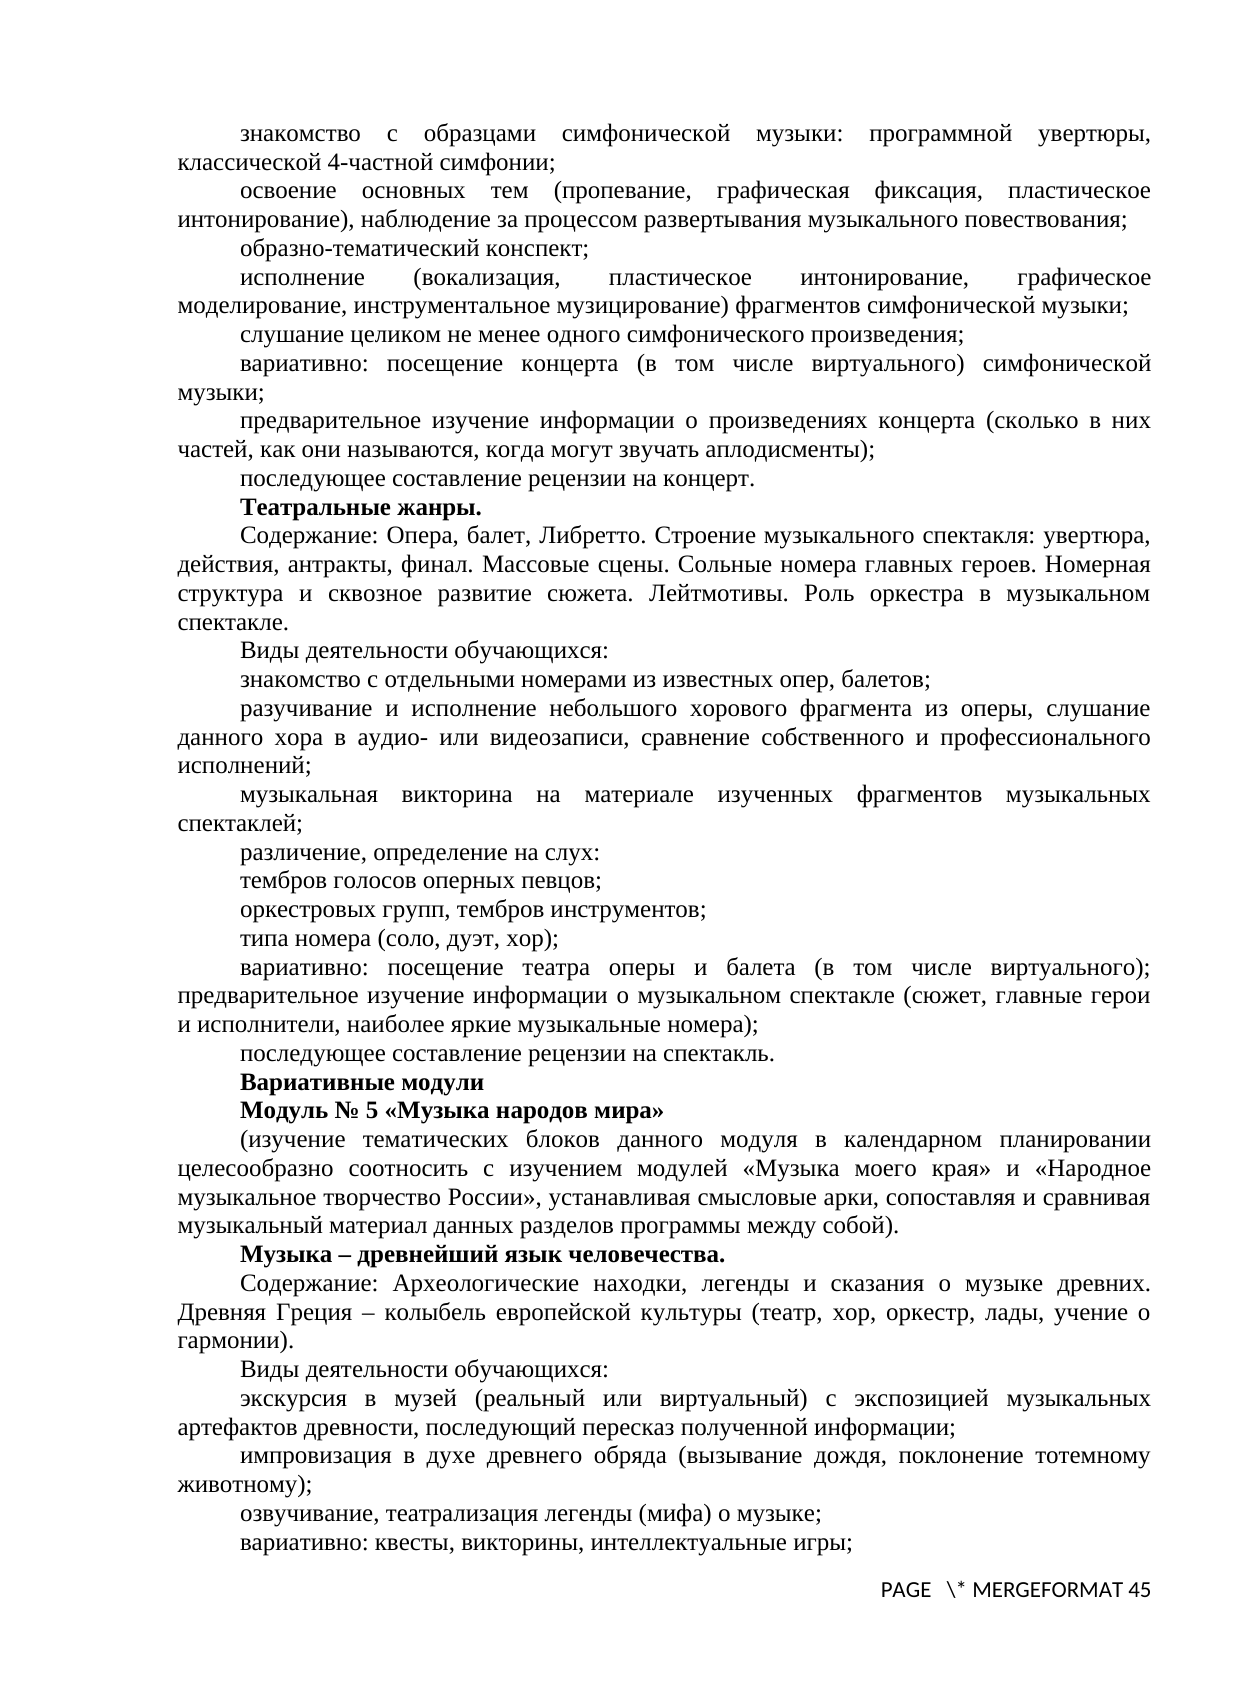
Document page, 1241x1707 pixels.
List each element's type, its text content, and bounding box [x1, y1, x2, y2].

text слушание целиком не менее одного симфонического произведения; [177, 319, 1152, 348]
text Виды деятельности обучающихся: [177, 1354, 1152, 1383]
text исполнение (вокализация, пластическое интонирование, графическое моделирование, инструментальное музицирование) фрагментов симфонической музыки; [177, 262, 1152, 319]
text последующее составление рецензии на концерт. [177, 463, 1152, 492]
text предварительное изучение информации о произведениях концерта (сколько в них частей, как они называются, когда могут звучать аплодисменты); [177, 406, 1152, 463]
text последующее составление рецензии на спектакль. [177, 1038, 1152, 1067]
text разучивание и исполнение небольшого хорового фрагмента из оперы, слушание данного хора в аудио- или видеозаписи, сравнение собственного и профессионального исполнений; [177, 693, 1152, 779]
text знакомство с образцами симфонической музыки: программной увертюры, классической 4-частной симфонии; [177, 118, 1152, 176]
text различение, определение на слух: [177, 837, 1152, 866]
text освоение основных тем (пропевание, графическая фиксация, пластическое интонирование), наблюдение за процессом развертывания музыкального повествования; [177, 176, 1152, 233]
text вариативно: посещение театра оперы и балета (в том числе виртуального); предварительное изучение информации о музыкальном спектакле (сюжет, главные герои и исполнители, наиболее яркие музыкальные номера); [177, 952, 1152, 1038]
text импровизация в духе древнего обряда (вызывание дождя, поклонение тотемному животному); [177, 1441, 1152, 1498]
text вариативно: посещение концерта (в том числе виртуального) симфонической музыки; [177, 348, 1152, 406]
text типа номера (соло, дуэт, хор); [177, 923, 1152, 952]
text тембров голосов оперных певцов; [177, 866, 1152, 894]
text Виды деятельности обучающихся: [177, 636, 1152, 664]
text Содержание: Археологические находки, легенды и сказания о музыке древних. Древняя Греция – колыбель европейской культуры (театр, хор, оркестр, лады, учение о гармонии). [177, 1268, 1152, 1354]
text знакомство с отдельными номерами из известных опер, балетов; [177, 664, 1152, 693]
text Театральные жанры. [177, 492, 1152, 521]
text Модуль № 5 «Музыка народов мира» [177, 1096, 1152, 1124]
text вариативно: квесты, викторины, интеллектуальные игры; [177, 1527, 1152, 1556]
text Вариативные модули [177, 1067, 1152, 1096]
text Содержание: Опера, балет, Либретто. Строение музыкального спектакля: увертюра, действия, антракты, финал. Массовые сцены. Сольные номера главных героев. Номерная структура и сквозное развитие сюжета. Лейтмотивы. Роль оркестра в музыкальном спектакле. [177, 521, 1152, 636]
text Музыка – древнейший язык человечества. [177, 1239, 1152, 1268]
text (изучение тематических блоков данного модуля в календарном планировании целесообразно соотносить с изучением модулей «Музыка моего края» и «Народное музыкальное творчество России», устанавливая смысловые арки, сопоставляя и сравнивая музыкальный материал данных разделов программы между собой). [177, 1124, 1152, 1239]
text озвучивание, театрализация легенды (мифа) о музыке; [177, 1498, 1152, 1527]
text музыкальная викторина на материале изученных фрагментов музыкальных спектаклей; [177, 779, 1152, 837]
text образно-тематический конспект; [177, 233, 1152, 262]
text экскурсия в музей (реальный или виртуальный) с экспозицией музыкальных артефактов древности, последующий пересказ полученной информации; [177, 1383, 1152, 1441]
text оркестровых групп, тембров инструментов; [177, 894, 1152, 923]
